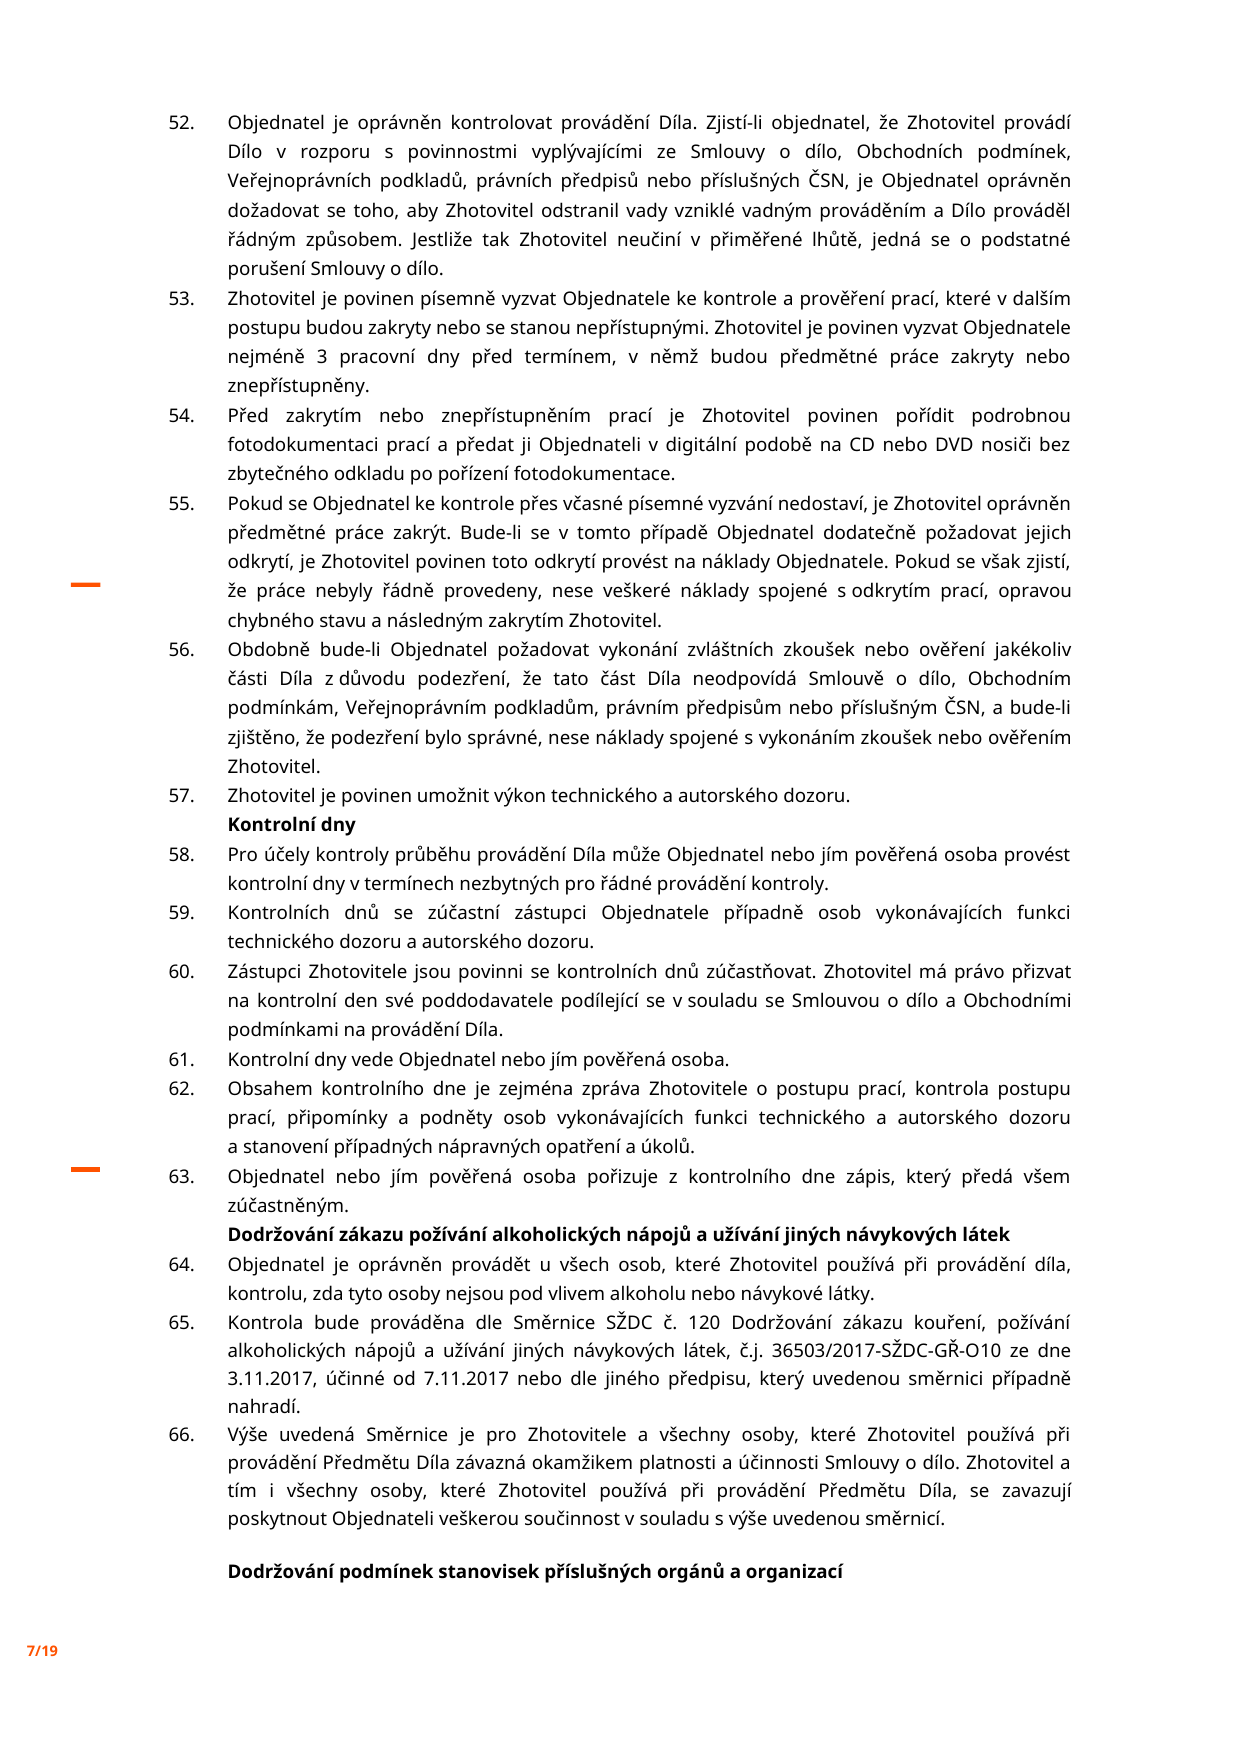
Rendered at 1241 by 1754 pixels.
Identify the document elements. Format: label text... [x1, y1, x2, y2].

list Zhotovitel je povinen písemně vyzvat Objednatele ke kontrole a prověření prací, které v dalším postupu budou zakryty nebo se stanou nepřístupnými. Zhotovitel je povinen vyzvat Objednatele nejméně 3 pracovní dny před termínem, v němž budou předmětné práce zakryty nebo znepřístupněny. [168, 285, 1072, 398]
list Výše uvedená Směrnice je pro Zhotovitele a všechny osoby, které Zhotovitel používá při provádění Předmětu Díla závazná okamžikem platnosti a účinnosti Smlouvy o dílo. Zhotovitel a tím i všechny osoby, které Zhotovitel používá při provádění Předmětu Díla, se zavazují poskytnout Objednateli veškerou součinnost v souladu s výše uvedenou směrnicí. [168, 1421, 1072, 1531]
list Objednatel je oprávněn provádět u všech osob, které Zhotovitel používá při provádění díla, kontrolu, zda tyto osoby nejsou pod vlivem alkoholu nebo návykové látky. [168, 1251, 1072, 1306]
list Kontrolních dnů se zúčastní zástupci Objednatele případně osob vykonávajících funkci technického dozoru a autorského dozoru. [168, 899, 1072, 954]
list Kontrolní dny vede Objednatel nebo jím pověřená osoba. [168, 1046, 1072, 1071]
list Obdobně bude-li Objednatel požadovat vykonání zvláštních zkoušek nebo ověření jakékoliv části Díla z důvodu podezření, že tato část Díla neodpovídá Smlouvě o dílo, Obchodním podmínkám, Veřejnoprávním podkladům, právním předpisům nebo příslušným ČSN, a bude-li zjištěno, že podezření bylo správné, nese náklady spojené s vykonáním zkoušek nebo ověřením Zhotovitel. [168, 636, 1072, 779]
list Obsahem kontrolního dne je zejména zpráva Zhotovitele o postupu prací, kontrola postupu prací, připomínky a podněty osob vykonávajících funkci technického a autorského dozoru a stanovení případných nápravných opatření a úkolů. [168, 1075, 1072, 1159]
list Pro účely kontroly průběhu provádění Díla může Objednatel nebo jím pověřená osoba provést kontrolní dny v termínech nezbytných pro řádné provádění kontroly. [168, 841, 1072, 896]
list Objednatel nebo jím pověřená osoba pořizuje z kontrolního dne zápis, který předá všem zúčastněným. [168, 1163, 1072, 1218]
text Dodržování podmínek stanovisek příslušných orgánů a organizací [227, 1558, 1072, 1584]
list Kontrola bude prováděna dle Směrnice SŽDC č. 120 Dodržování zákazu kouření, požívání alkoholických nápojů a užívání jiných návykových látek, č.j. 36503/2017-SŽDC-GŘ-O10 ze dne 3.11.2017, účinné od 7.11.2017 nebo dle jiného předpisu, který uvedenou směrnici případně nahradí. [168, 1309, 1072, 1419]
list Zástupci Zhotovitele jsou povinni se kontrolních dnů zúčastňovat. Zhotovitel má právo přizvat na kontrolní den své poddodavatele podílející se v souladu se Smlouvou o dílo a Obchodními podmínkami na provádění Díla. [168, 958, 1072, 1042]
list Pokud se Objednatel ke kontrole přes včasné písemné vyzvání nedostaví, je Zhotovitel oprávněn předmětné práce zakrýt. Bude-li se v tomto případě Objednatel dodatečně požadovat jejich odkrytí, je Zhotovitel povinen toto odkrytí provést na náklady Objednatele. Pokud se však zjistí, že práce nebyly řádně provedeny, nese veškeré náklady spojené s odkrytím prací, opravou chybného stavu a následným zakrytím Zhotovitel. [168, 490, 1072, 632]
text Dodržování zákazu požívání alkoholických nápojů a užívání jiných návykových látek [227, 1222, 1072, 1247]
list Objednatel je oprávněn kontrolovat provádění Díla. Zjistí-li objednatel, že Zhotovitel provádí Dílo v rozporu s povinnostmi vyplývajícími ze Smlouvy o dílo, Obchodních podmínek, Veřejnoprávních podkladů, právních předpisů nebo příslušných ČSN, je Objednatel oprávněn dožadovat se toho, aby Zhotovitel odstranil vady vzniklé vadným prováděním a Dílo prováděl řádným způsobem. Jestliže tak Zhotovitel neučiní v přiměřené lhůtě, jedná se o podstatné porušení Smlouvy o dílo. [168, 109, 1072, 281]
list Před zakrytím nebo znepřístupněním prací je Zhotovitel povinen pořídit podrobnou fotodokumentaci prací a předat ji Objednateli v digitální podobě na CD nebo DVD nosiči bez zbytečného odkladu po pořízení fotodokumentace. [168, 402, 1072, 486]
list Zhotovitel je povinen umožnit výkon technického a autorského dozoru. [168, 782, 1072, 808]
text Kontrolní dny [227, 812, 1072, 837]
